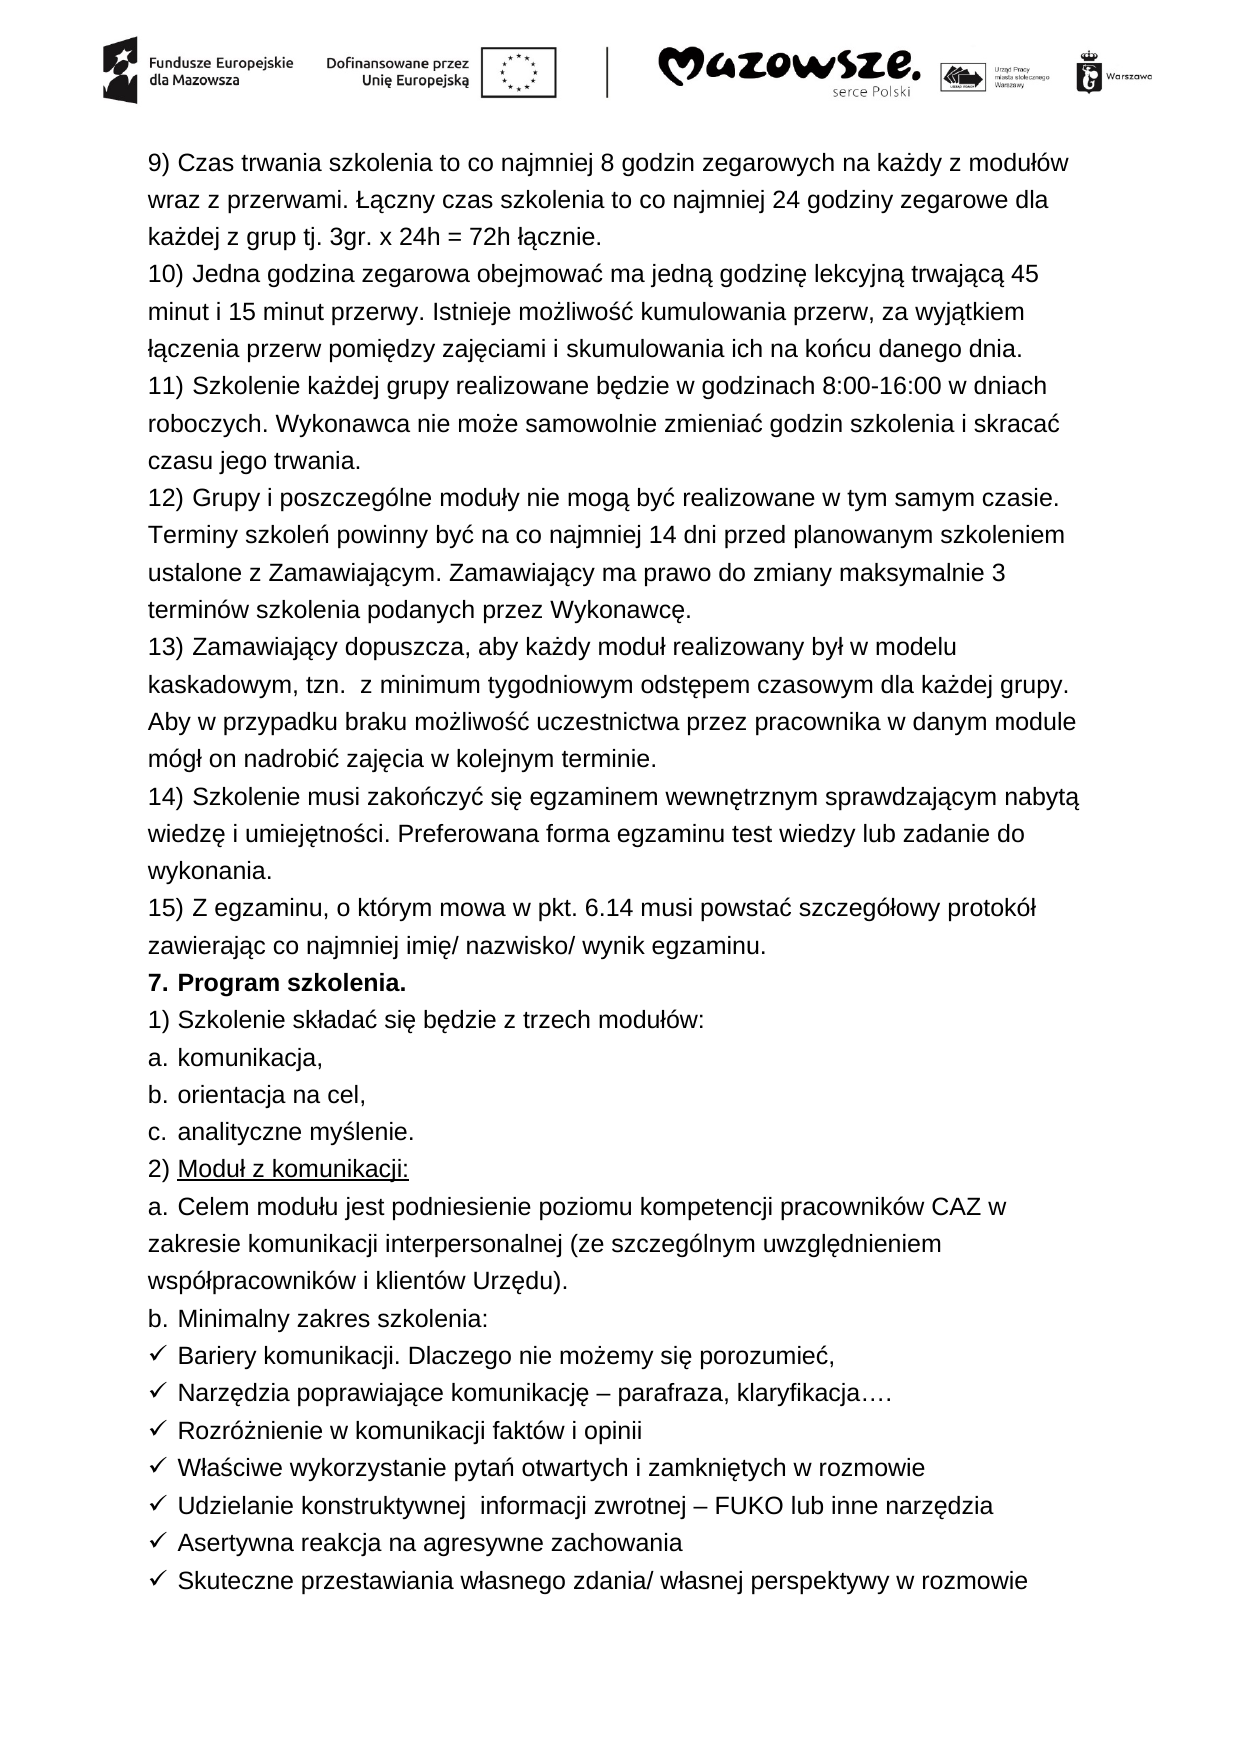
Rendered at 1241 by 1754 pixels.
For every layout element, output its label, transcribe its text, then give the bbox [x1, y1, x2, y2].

list Skuteczne przestawiania własnego zdania/ własnej perspektywy w rozmowie [148, 1566, 1093, 1595]
list Asertywna reakcja na agresywne zachowania [148, 1528, 1093, 1557]
list Celem modułu jest podniesienie poziomu kompetencji pracowników CAZ w zakresie komunikacji interpersonalnej (ze szczególnym uwzględnieniem współpracowników i klientów Urzędu). [148, 1192, 1093, 1295]
picture [103, 35, 1152, 109]
list Udzielanie konstruktywnej informacji zwrotnej – FUKO lub inne narzędzia [148, 1491, 1093, 1520]
list analityczne myślenie. [148, 1117, 1093, 1146]
list Jedna godzina zegarowa obejmować ma jedną godzinę lekcyjną trwającą 45 minut i 15 minut przerwy. Istnieje możliwość kumulowania przerw, za wyjątkiem łączenia przerw pomiędzy zajęciami i skumulowania ich na końcu danego dnia. [148, 259, 1093, 363]
list Bariery komunikacji. Dlaczego nie możemy się porozumieć, [148, 1341, 1093, 1370]
list Szkolenie musi zakończyć się egzaminem wewnętrznym sprawdzającym nabytą wiedzę i umiejętności. Preferowana forma egzaminu test wiedzy lub zadanie do wykonania. [148, 782, 1093, 885]
list orientacja na cel, [148, 1080, 1093, 1109]
list Minimalny zakres szkolenia: [148, 1304, 1093, 1332]
list Zamawiający dopuszcza, aby każdy moduł realizowany był w modelu kaskadowym, tzn. z minimum tygodniowym odstępem czasowym dla każdej grupy. Aby w przypadku braku możliwość uczestnictwa przez pracownika w danym module mógł on nadrobić zajęcia w kolejnym terminie. [148, 632, 1093, 773]
list Czas trwania szkolenia to co najmniej 8 godzin zegarowych na każdy z modułów wraz z przerwami. Łączny czas szkolenia to co najmniej 24 godziny zegarowe dla każdej z grup tj. 3gr. x 24h = 72h łącznie. [148, 148, 1093, 251]
list Szkolenie składać się będzie z trzech modułów: [148, 1005, 1093, 1034]
list Moduł z komunikacji: [148, 1154, 1093, 1183]
list Szkolenie każdej grupy realizowane będzie w godzinach 8:00-16:00 w dniach roboczych. Wykonawca nie może samowolnie zmieniać godzin szkolenia i skracać czasu jego trwania. [148, 371, 1093, 475]
list Program szkolenia. [148, 968, 1093, 997]
list Z egzaminu, o którym mowa w pkt. 6.14 musi powstać szczegółowy protokół zawierając co najmniej imię/ nazwisko/ wynik egzaminu. [148, 893, 1093, 959]
list komunikacja, [148, 1043, 1093, 1071]
list Rozróżnienie w komunikacji faktów i opinii [148, 1416, 1093, 1445]
list Grupy i poszczególne moduły nie mogą być realizowane w tym samym czasie. Terminy szkoleń powinny być na co najmniej 14 dni przed planowanym szkoleniem ustalone z Zamawiającym. Zamawiający ma prawo do zmiany maksymalnie 3 terminów szkolenia podanych przez Wykonawcę. [148, 483, 1093, 624]
list Narzędzia poprawiające komunikację – parafraza, klaryfikacja…. [148, 1378, 1093, 1407]
list Właściwe wykorzystanie pytań otwartych i zamkniętych w rozmowie [148, 1453, 1093, 1482]
